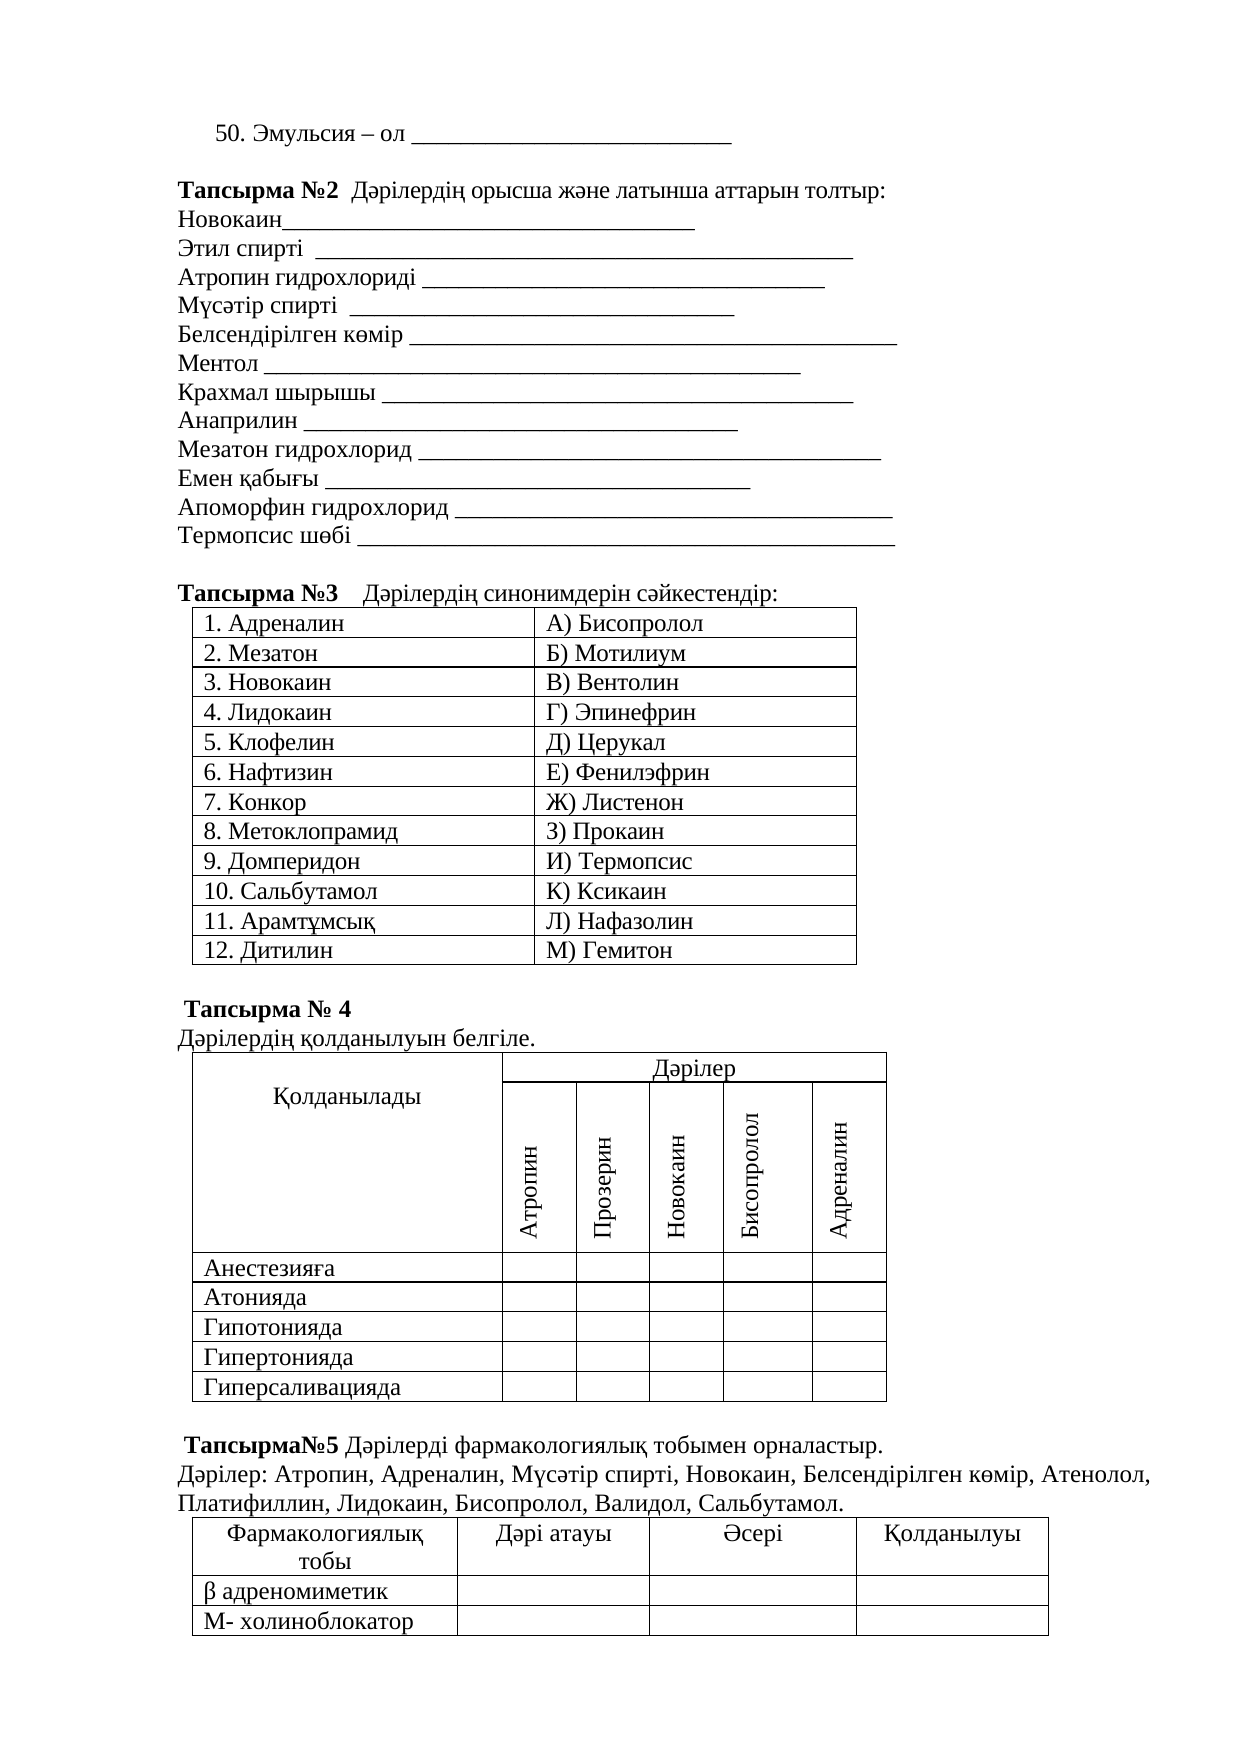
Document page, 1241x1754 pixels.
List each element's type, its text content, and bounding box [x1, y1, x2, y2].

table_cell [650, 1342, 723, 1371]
text Дәрілер: Атропин, Адреналин, Мүсәтір спирті, Новокаин, Белсендірілген көмір, Атенолол, Платифиллин, Лидокаин, Бисопролол, Валидол, Сальбутамол. [177, 1459, 1152, 1517]
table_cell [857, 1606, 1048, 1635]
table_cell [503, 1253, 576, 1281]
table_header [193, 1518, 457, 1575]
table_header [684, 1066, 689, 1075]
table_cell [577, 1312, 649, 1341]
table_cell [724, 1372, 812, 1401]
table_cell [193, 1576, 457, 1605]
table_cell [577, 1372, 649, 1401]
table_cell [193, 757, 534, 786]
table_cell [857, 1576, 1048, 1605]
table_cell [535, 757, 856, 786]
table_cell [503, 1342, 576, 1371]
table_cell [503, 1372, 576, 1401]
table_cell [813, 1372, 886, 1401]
text Тапсырма№5 Дәрілерді фармакологиялық тобымен орналастыр. [177, 1430, 1152, 1459]
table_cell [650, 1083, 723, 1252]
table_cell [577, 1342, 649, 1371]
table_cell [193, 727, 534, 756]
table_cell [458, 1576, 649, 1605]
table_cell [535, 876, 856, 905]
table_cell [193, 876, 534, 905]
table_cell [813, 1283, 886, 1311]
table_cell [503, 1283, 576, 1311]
text Апоморфин гидрохлорид ___________________________________ [177, 492, 1152, 521]
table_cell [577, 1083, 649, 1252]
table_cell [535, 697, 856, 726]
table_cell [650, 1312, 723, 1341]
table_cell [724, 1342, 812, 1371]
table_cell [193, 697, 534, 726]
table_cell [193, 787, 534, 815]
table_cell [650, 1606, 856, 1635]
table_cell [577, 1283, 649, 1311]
text Тапсырма №2 Дәрілердің орысша және латынша аттарын толтыр: [177, 176, 1152, 204]
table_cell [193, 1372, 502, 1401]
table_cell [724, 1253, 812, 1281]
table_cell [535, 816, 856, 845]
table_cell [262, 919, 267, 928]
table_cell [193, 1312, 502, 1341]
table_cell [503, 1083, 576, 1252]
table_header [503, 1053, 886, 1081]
text Тапсырма № 4 [177, 994, 1152, 1023]
text Дәрілердің қолданылуын белгіле. [177, 1023, 1152, 1052]
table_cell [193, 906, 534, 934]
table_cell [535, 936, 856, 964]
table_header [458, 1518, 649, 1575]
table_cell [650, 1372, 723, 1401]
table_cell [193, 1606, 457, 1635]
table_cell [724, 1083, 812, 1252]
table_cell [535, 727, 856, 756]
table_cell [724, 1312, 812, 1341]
text Мезатон гидрохлорид _____________________________________ [177, 434, 1152, 463]
text Анаприлин ___________________________________ [177, 406, 1152, 434]
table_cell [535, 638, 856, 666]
text Емен қабығы __________________________________ [177, 463, 1152, 492]
text Ментол ____________________________________________ [177, 348, 1152, 377]
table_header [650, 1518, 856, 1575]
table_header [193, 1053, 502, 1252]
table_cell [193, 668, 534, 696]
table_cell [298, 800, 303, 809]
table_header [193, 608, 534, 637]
text Этил спирті ___________________________________________ [177, 233, 1152, 262]
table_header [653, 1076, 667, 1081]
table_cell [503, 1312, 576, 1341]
text Крахмал шырышы ______________________________________ [177, 377, 1152, 406]
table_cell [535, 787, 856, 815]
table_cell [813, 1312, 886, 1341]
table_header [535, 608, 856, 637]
text Белсендірілген көмір _______________________________________ [177, 319, 1152, 348]
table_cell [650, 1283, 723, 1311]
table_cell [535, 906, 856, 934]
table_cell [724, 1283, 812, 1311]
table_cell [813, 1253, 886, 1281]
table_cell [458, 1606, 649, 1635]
text Атропин гидрохлориді _________________________________ [177, 262, 1152, 291]
list Эмульсия – ол __________________________ [215, 118, 1152, 147]
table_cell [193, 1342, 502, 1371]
text Мүсәтір спирті _______________________________ [177, 291, 1152, 319]
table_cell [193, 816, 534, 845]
text Новокаин_________________________________ [177, 204, 1152, 233]
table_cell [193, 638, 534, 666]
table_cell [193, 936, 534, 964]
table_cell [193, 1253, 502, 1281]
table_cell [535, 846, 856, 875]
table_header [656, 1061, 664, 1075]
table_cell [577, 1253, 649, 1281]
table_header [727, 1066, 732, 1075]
text Тапсырма №3 Дәрілердің синонимдерін сәйкестендір: [177, 578, 1152, 607]
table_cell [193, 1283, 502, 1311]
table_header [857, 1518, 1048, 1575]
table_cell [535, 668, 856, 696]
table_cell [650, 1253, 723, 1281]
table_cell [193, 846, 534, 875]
text Термопсис шөбі ___________________________________________ [177, 521, 1152, 549]
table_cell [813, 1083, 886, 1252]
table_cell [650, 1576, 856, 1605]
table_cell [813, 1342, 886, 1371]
